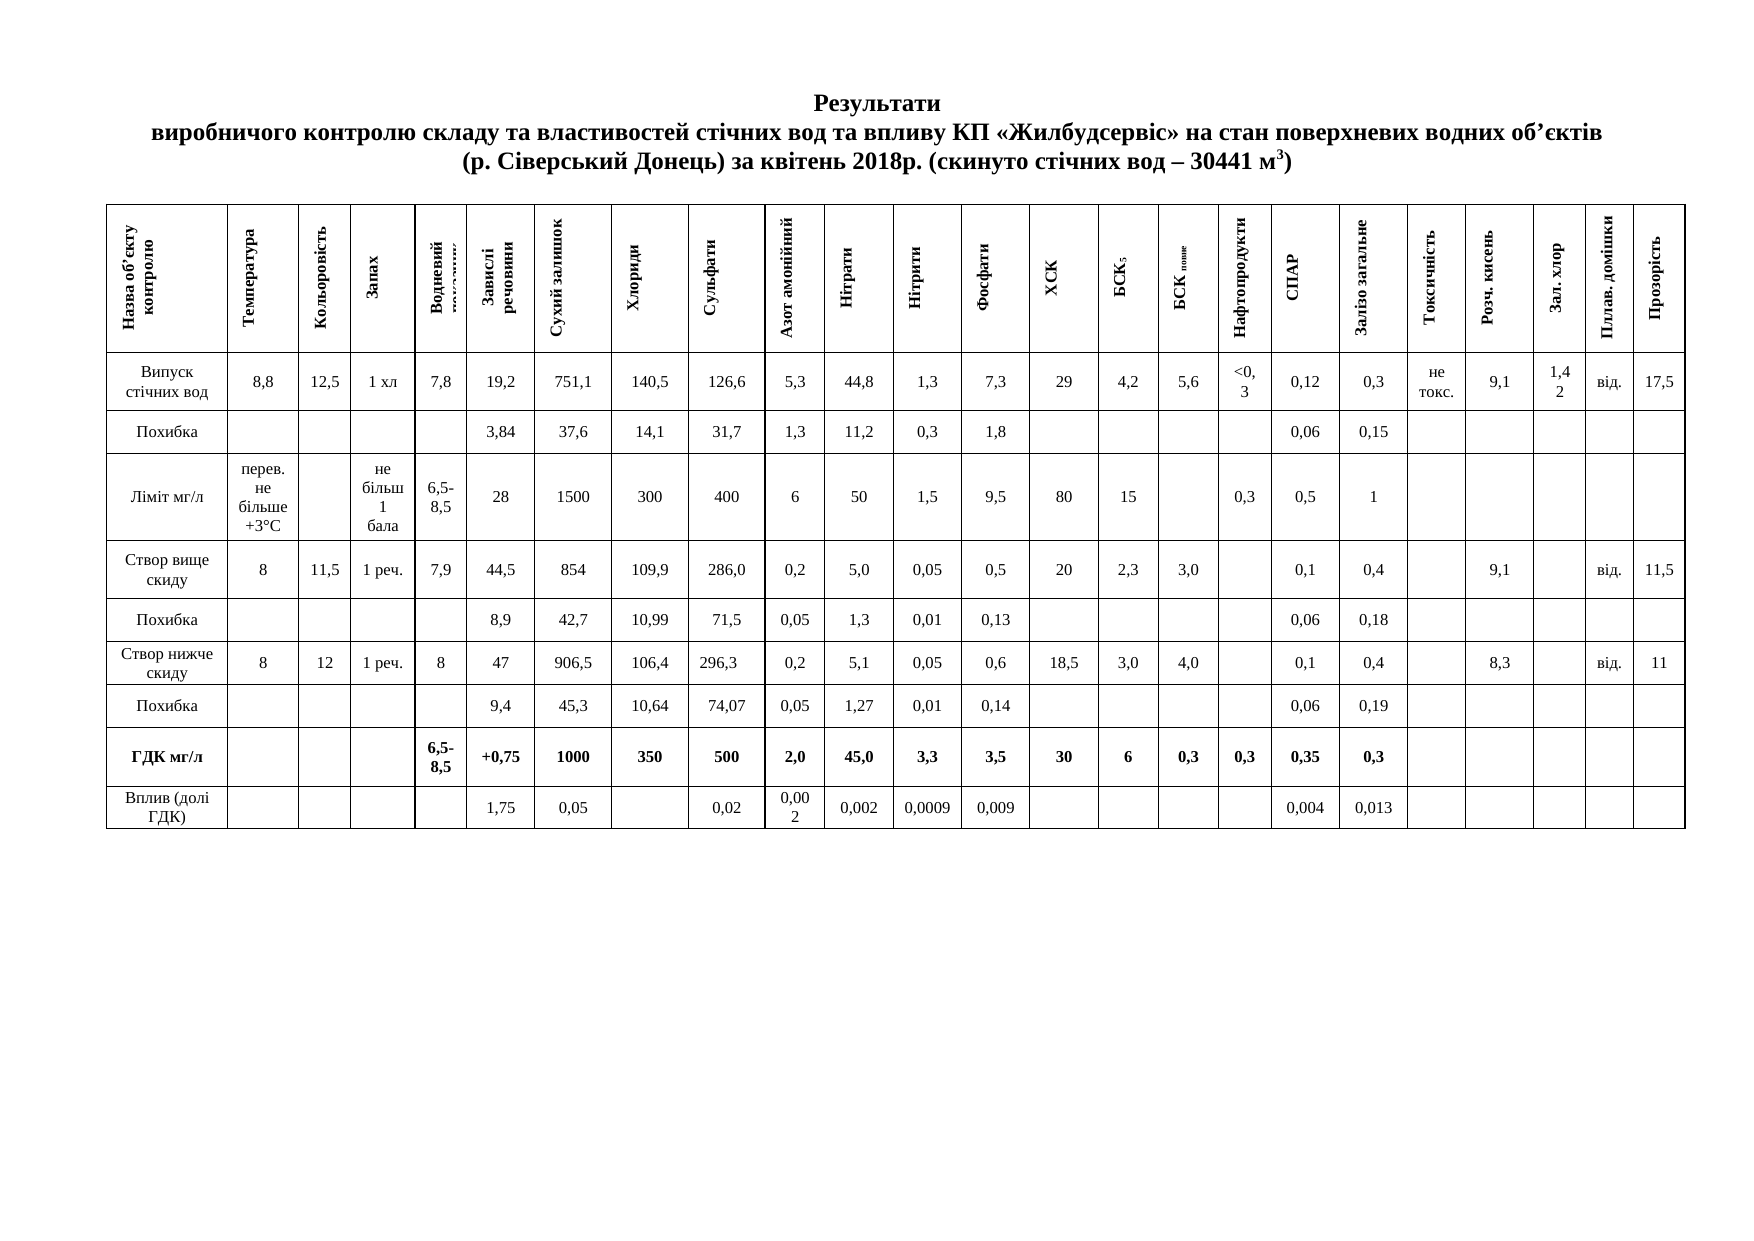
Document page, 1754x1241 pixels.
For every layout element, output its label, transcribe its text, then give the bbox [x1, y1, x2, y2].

table_cell 50 [825, 454, 893, 540]
table_cell 2,0 [766, 728, 824, 786]
table_cell [1408, 642, 1465, 683]
table_cell [1408, 541, 1465, 597]
table_cell 14,1 [612, 411, 688, 453]
table_cell [351, 685, 414, 727]
table_cell 0,0009 [894, 787, 961, 827]
table_cell [416, 685, 466, 727]
table_cell 0,2 [766, 642, 824, 683]
table_cell 0,4 [1340, 642, 1407, 683]
table_cell Вплив (долі ГДК) [107, 787, 227, 827]
table_header БСК повне [1159, 205, 1218, 352]
table_cell [1219, 685, 1271, 727]
table_cell 350 [612, 728, 688, 786]
table_cell 0,3 [1219, 728, 1271, 786]
table_cell 1,42 [1534, 353, 1585, 410]
table_cell [299, 685, 350, 727]
table_cell 1500 [535, 454, 611, 540]
table_cell [1586, 685, 1633, 727]
table_header Кольоровість [299, 205, 350, 352]
table_header Залізо загальне [1340, 205, 1407, 352]
table_cell [1634, 411, 1684, 453]
table_cell 8 [228, 642, 298, 683]
table_cell [351, 599, 414, 641]
table_cell 0,13 [962, 599, 1029, 641]
table_cell 9,1 [1466, 541, 1533, 597]
table_cell [1534, 642, 1585, 683]
table_cell 4,0 [1159, 642, 1218, 683]
table_cell [1586, 454, 1633, 540]
table_cell [299, 411, 350, 453]
table_cell [1219, 541, 1271, 597]
table_cell 0,3 [1159, 728, 1218, 786]
table_header Температура [228, 205, 298, 352]
table_cell 10,99 [612, 599, 688, 641]
table_cell [1586, 728, 1633, 786]
table_cell [351, 728, 414, 786]
table_cell 6 [766, 454, 824, 540]
table_cell 1,75 [467, 787, 534, 827]
table_cell 0,013 [1340, 787, 1407, 827]
table_cell 0,01 [894, 599, 961, 641]
table_cell 7,9 [416, 541, 466, 597]
table_cell 0,15 [1340, 411, 1407, 453]
table_cell 10,64 [612, 685, 688, 727]
table_cell 9,4 [467, 685, 534, 727]
table_cell [1534, 685, 1585, 727]
table_cell 42,7 [535, 599, 611, 641]
table_cell 1,8 [962, 411, 1029, 453]
table_cell 6 [1099, 728, 1158, 786]
text Результати [118, 88, 1636, 117]
table_cell [1219, 411, 1271, 453]
table_cell Створ вище скиду [107, 541, 227, 597]
table_cell 0,12 [1272, 353, 1339, 410]
table_cell [299, 787, 350, 827]
table_cell 8,3 [1466, 642, 1533, 683]
table_cell 0,02 [689, 787, 764, 827]
table_cell 1 хл [351, 353, 414, 410]
table_cell 0,05 [766, 599, 824, 641]
table_cell 3,0 [1099, 642, 1158, 683]
table_cell [1099, 411, 1158, 453]
table_cell від. [1586, 353, 1633, 410]
table_cell 751,1 [535, 353, 611, 410]
table_cell 5,6 [1159, 353, 1218, 410]
table_cell [1030, 411, 1098, 453]
table_cell [1408, 411, 1465, 453]
table_cell [1408, 787, 1465, 827]
table_cell [1586, 787, 1633, 827]
table_cell 296,3 [689, 642, 764, 683]
table_cell [1099, 787, 1158, 827]
table_cell 0,3 [1219, 454, 1271, 540]
table_cell 15 [1099, 454, 1158, 540]
table_cell 1,3 [825, 599, 893, 641]
table_cell [1408, 685, 1465, 727]
table_cell 0,3 [1340, 353, 1407, 410]
table_cell [228, 599, 298, 641]
table_cell 0,1 [1272, 541, 1339, 597]
table_cell 8 [416, 642, 466, 683]
table_cell 0,01 [894, 685, 961, 727]
table_cell 140,5 [612, 353, 688, 410]
table_header Розч. кисень [1466, 205, 1533, 352]
table_cell 3,0 [1159, 541, 1218, 597]
table_cell [299, 728, 350, 786]
table_cell 400 [689, 454, 764, 540]
table_header Фосфати [962, 205, 1029, 352]
table_header Нафтопродукти [1219, 205, 1271, 352]
table_header Прозорість [1634, 205, 1684, 352]
table_cell 906,5 [535, 642, 611, 683]
table_cell [351, 787, 414, 827]
table_cell 18,5 [1030, 642, 1098, 683]
table_cell 11,5 [299, 541, 350, 597]
table_cell 12,5 [299, 353, 350, 410]
table_cell [1634, 454, 1684, 540]
table_cell 28 [467, 454, 534, 540]
table_cell [1534, 599, 1585, 641]
table_cell [1159, 411, 1218, 453]
table_cell [1586, 599, 1633, 641]
table_cell від. [1586, 541, 1633, 597]
table_cell [612, 787, 688, 827]
table_cell 31,7 [689, 411, 764, 453]
table_cell 30 [1030, 728, 1098, 786]
table_cell 0,19 [1340, 685, 1407, 727]
table_cell 0,05 [894, 642, 961, 683]
table_cell не більш 1 бала [351, 454, 414, 540]
table_cell 0,06 [1272, 411, 1339, 453]
table_cell не токс. [1408, 353, 1465, 410]
table_cell 0,05 [535, 787, 611, 827]
table_cell 1 [1340, 454, 1407, 540]
table_cell [1030, 599, 1098, 641]
table_cell 106,4 [612, 642, 688, 683]
table_cell [1634, 685, 1684, 727]
table_cell [299, 599, 350, 641]
table_cell 109,9 [612, 541, 688, 597]
table_cell 7,8 [416, 353, 466, 410]
table_cell [1159, 599, 1218, 641]
table_cell [1466, 728, 1533, 786]
table_cell [1534, 454, 1585, 540]
table_cell 0,06 [1272, 685, 1339, 727]
table_cell +0,75 [467, 728, 534, 786]
table_header ХСК [1030, 205, 1098, 352]
table_cell 0,002 [766, 787, 824, 827]
table_cell Похибка [107, 411, 227, 453]
table_header Токсичність [1408, 205, 1465, 352]
table_cell [1408, 599, 1465, 641]
table_cell 300 [612, 454, 688, 540]
table_cell [1466, 685, 1533, 727]
table_cell 6,5-8,5 [416, 454, 466, 540]
table_cell 0,05 [894, 541, 961, 597]
table_cell [1099, 685, 1158, 727]
table_cell [1408, 728, 1465, 786]
table_cell [1534, 728, 1585, 786]
table_cell Похибка [107, 599, 227, 641]
table_cell [1099, 599, 1158, 641]
table_header Водневий показник [416, 205, 466, 352]
table_cell [1030, 685, 1098, 727]
table_cell від. [1586, 642, 1633, 683]
table_cell Випуск стічних вод [107, 353, 227, 410]
table_cell 20 [1030, 541, 1098, 597]
table_cell [1219, 787, 1271, 827]
table_cell [1586, 411, 1633, 453]
table_cell 1000 [535, 728, 611, 786]
table_cell [228, 411, 298, 453]
table_cell 3,5 [962, 728, 1029, 786]
table_cell 9,5 [962, 454, 1029, 540]
table_cell [1466, 454, 1533, 540]
table_cell 0,004 [1272, 787, 1339, 827]
table_cell 7,3 [962, 353, 1029, 410]
table_cell [1466, 411, 1533, 453]
table_cell [1219, 642, 1271, 683]
table_header Сульфати [689, 205, 764, 352]
table_cell [416, 599, 466, 641]
table_cell 8,8 [228, 353, 298, 410]
table_cell [1219, 599, 1271, 641]
table_cell [1534, 541, 1585, 597]
table_cell 0,5 [1272, 454, 1339, 540]
table_cell [228, 728, 298, 786]
table_cell [228, 787, 298, 827]
table_cell 0,2 [766, 541, 824, 597]
table_cell [1534, 411, 1585, 453]
table_cell [1030, 787, 1098, 827]
table_cell 286,0 [689, 541, 764, 597]
table_cell 47 [467, 642, 534, 683]
table_header СПАР [1272, 205, 1339, 352]
table_cell 8,9 [467, 599, 534, 641]
table_cell 0,35 [1272, 728, 1339, 786]
table_cell 29 [1030, 353, 1098, 410]
table_cell [1159, 787, 1218, 827]
table_cell 45,3 [535, 685, 611, 727]
table_cell 1,5 [894, 454, 961, 540]
table_header Завислі речовини [467, 205, 534, 352]
table_cell [1159, 454, 1218, 540]
table_cell 71,5 [689, 599, 764, 641]
table_header Нітрати [825, 205, 893, 352]
table_cell [1534, 787, 1585, 827]
table_cell <0,3 [1219, 353, 1271, 410]
table_cell [1466, 787, 1533, 827]
table_cell 12 [299, 642, 350, 683]
table_cell 3,3 [894, 728, 961, 786]
table_cell перев. не більше +3°С [228, 454, 298, 540]
table_cell 45,0 [825, 728, 893, 786]
table_cell Ліміт мг/л [107, 454, 227, 540]
table_cell [1408, 454, 1465, 540]
table_cell 74,07 [689, 685, 764, 727]
table_cell 0,18 [1340, 599, 1407, 641]
table_header Хлориди [612, 205, 688, 352]
table_cell [1634, 787, 1684, 827]
table_cell 9,1 [1466, 353, 1533, 410]
table_cell 1,3 [766, 411, 824, 453]
table_cell 44,8 [825, 353, 893, 410]
table_cell 17,5 [1634, 353, 1684, 410]
table_cell Створ нижче скиду [107, 642, 227, 683]
table_cell 0,5 [962, 541, 1029, 597]
table_cell 854 [535, 541, 611, 597]
table_cell 0,3 [894, 411, 961, 453]
table_cell 0,4 [1340, 541, 1407, 597]
table_cell 0,06 [1272, 599, 1339, 641]
table_cell 37,6 [535, 411, 611, 453]
table_cell [1466, 599, 1533, 641]
table_header Зал. хлор [1534, 205, 1585, 352]
table_cell 5,0 [825, 541, 893, 597]
table_cell 11,5 [1634, 541, 1684, 597]
table_cell 5,3 [766, 353, 824, 410]
table_header Запах [351, 205, 414, 352]
table_cell 3,84 [467, 411, 534, 453]
table_cell 2,3 [1099, 541, 1158, 597]
table_cell 19,2 [467, 353, 534, 410]
table_header Сухий залишок [535, 205, 611, 352]
table_cell [351, 411, 414, 453]
table_cell 1 реч. [351, 541, 414, 597]
table_cell 0,002 [825, 787, 893, 827]
table_cell 0,05 [766, 685, 824, 727]
table_cell 44,5 [467, 541, 534, 597]
table_cell 126,6 [689, 353, 764, 410]
text виробничого контролю складу та властивостей стічних вод та впливу КП «Жилбудсервіс» на стан поверхневих водних об’єктів (р. Сіверський Донець) за квітень 2018р. (скинуто стічних вод – 30441 м3) [118, 117, 1636, 175]
table_cell [416, 787, 466, 827]
table_cell 0,6 [962, 642, 1029, 683]
table_cell ГДК мг/л [107, 728, 227, 786]
table_cell 80 [1030, 454, 1098, 540]
table_cell 4,2 [1099, 353, 1158, 410]
table_cell 0,3 [1340, 728, 1407, 786]
table_header Пллав. домішки [1586, 205, 1633, 352]
table_cell [1634, 599, 1684, 641]
table_cell [1634, 728, 1684, 786]
table_cell 1 реч. [351, 642, 414, 683]
table_cell [1159, 685, 1218, 727]
table_cell 11 [1634, 642, 1684, 683]
table_cell 1,27 [825, 685, 893, 727]
table_cell [416, 411, 466, 453]
table_cell 0,14 [962, 685, 1029, 727]
table_header Нітрити [894, 205, 961, 352]
table_cell 0,009 [962, 787, 1029, 827]
table_cell 6,5-8,5 [416, 728, 466, 786]
table_cell 1,3 [894, 353, 961, 410]
table_cell [299, 454, 350, 540]
table_cell [228, 685, 298, 727]
table_cell 11,2 [825, 411, 893, 453]
table_cell 5,1 [825, 642, 893, 683]
table_header Назва об’єкту контролю [107, 205, 227, 352]
table_header Азот амонійний [766, 205, 824, 352]
table_cell 8 [228, 541, 298, 597]
table_cell Похибка [107, 685, 227, 727]
table_cell 0,1 [1272, 642, 1339, 683]
table_cell 500 [689, 728, 764, 786]
table_header БСК5 [1099, 205, 1158, 352]
